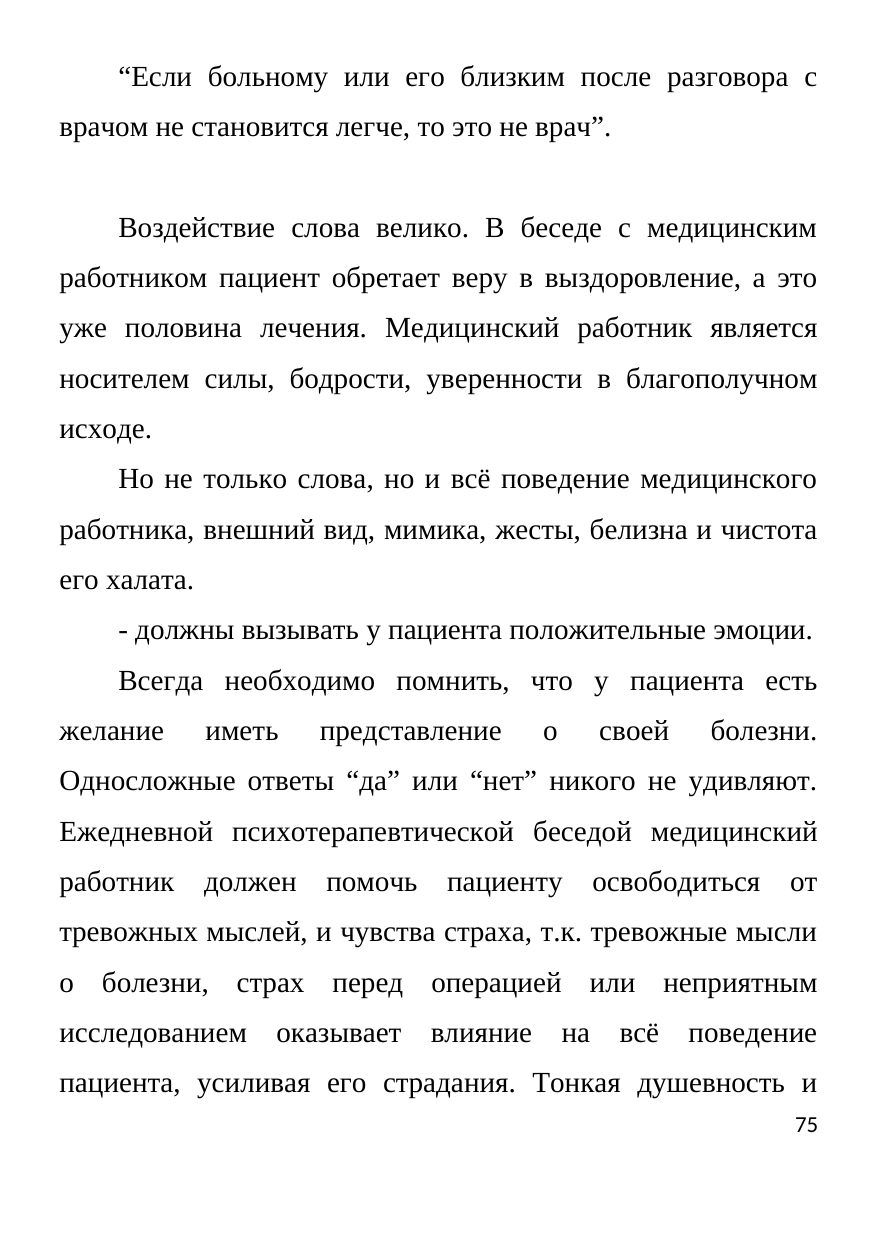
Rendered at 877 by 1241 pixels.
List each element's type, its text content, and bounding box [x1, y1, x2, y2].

text Воздействие слова велико. В беседе с медицинским работником пациент обретает веру в выздоровление, а это уже половина лечения. Медицинский работник является носителем силы, бодрости, уверенности в благополучном исходе. [59, 210, 818, 445]
text - должны вызывать у пациента положительные эмоции. [59, 612, 818, 646]
text Но не только слова, но и всё поведение медицинского работника, внешний вид, мимика, жесты, белизна и чистота его халата. [59, 462, 818, 596]
text “Если больному или его близким после разговора с врачом не становится легче, то это не врач”. [59, 59, 818, 143]
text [59, 663, 818, 1099]
